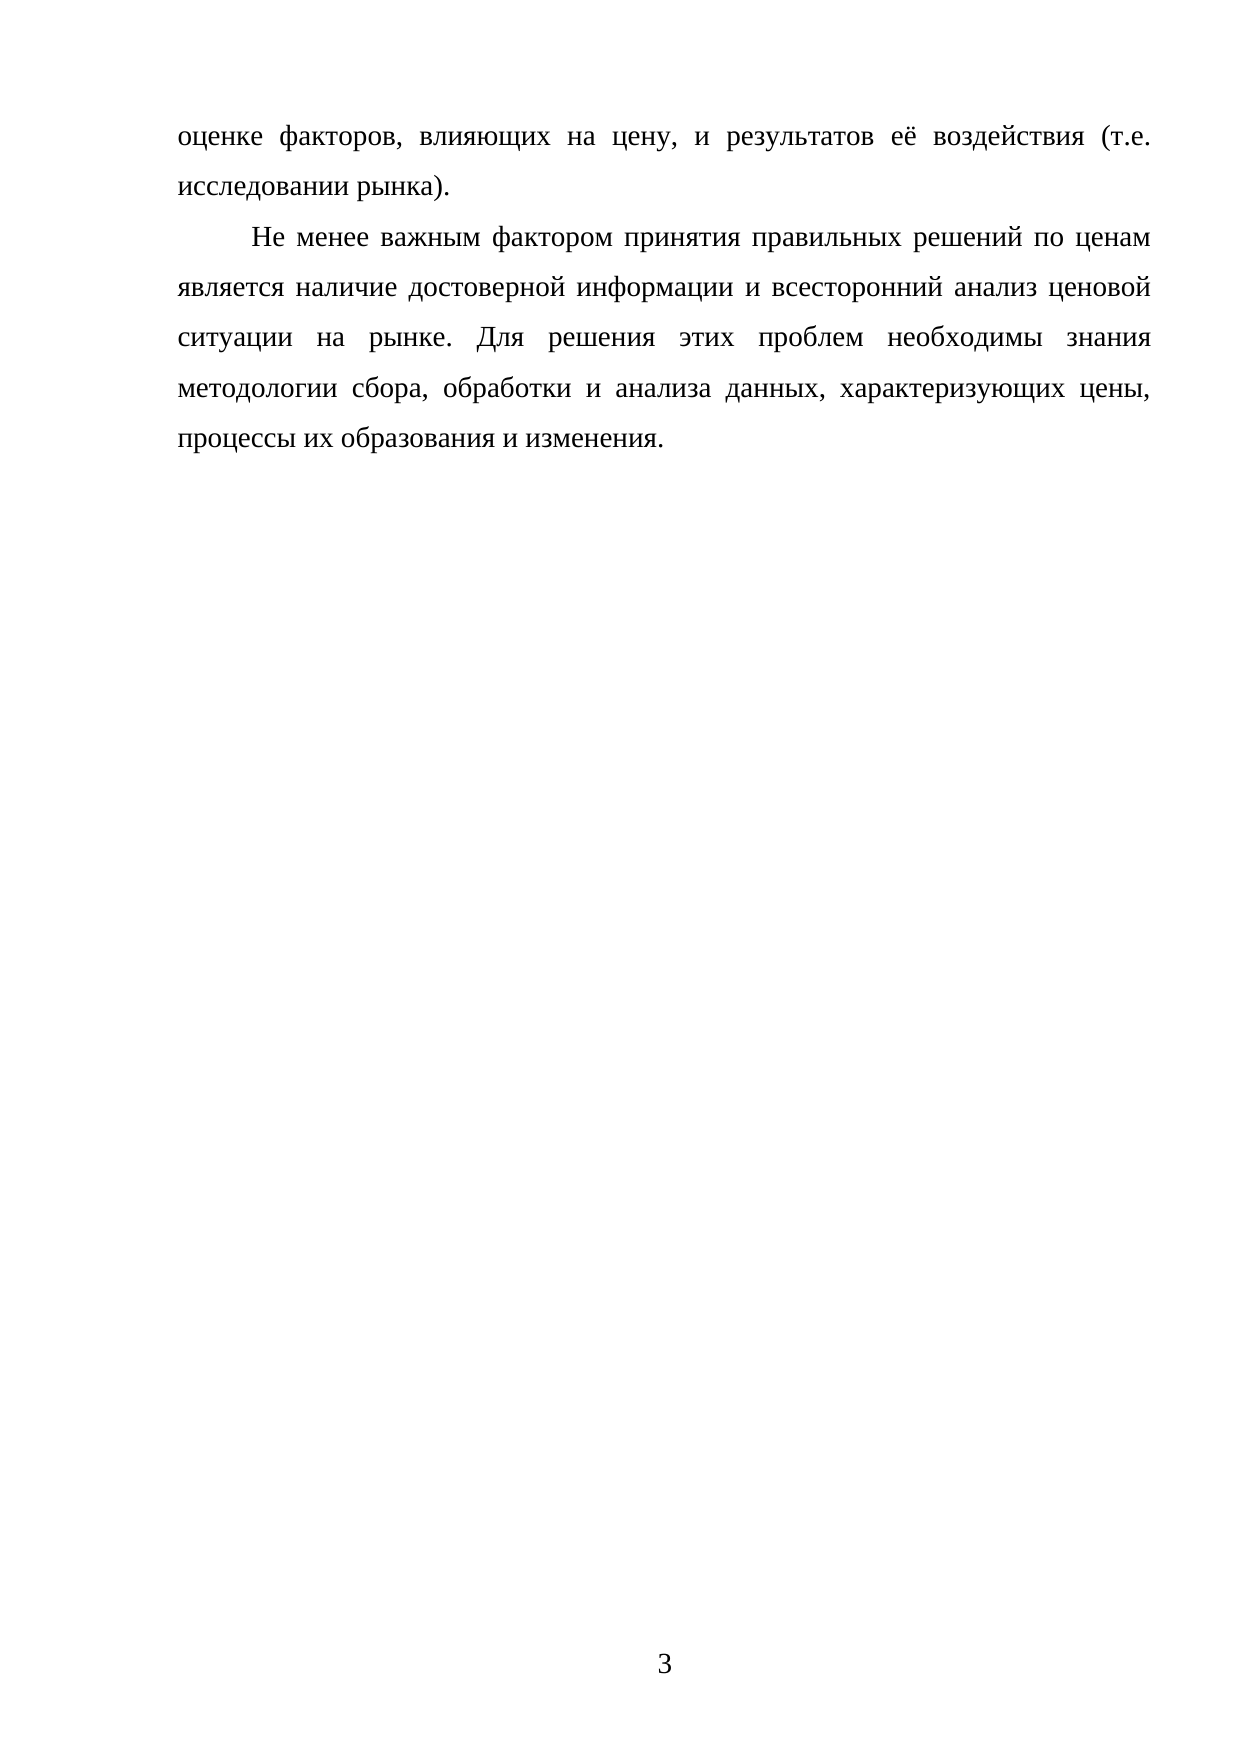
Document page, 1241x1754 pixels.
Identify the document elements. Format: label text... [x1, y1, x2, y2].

text Не менее важным фактором принятия правильных решений по ценам является наличие достоверной информации и всесторонний анализ ценовой ситуации на рынке. Для решения этих проблем необходимы знания методологии сбора, обработки и анализа данных, характеризующих цены, процессы их образования и изменения. [177, 219, 1152, 453]
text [177, 118, 1152, 202]
